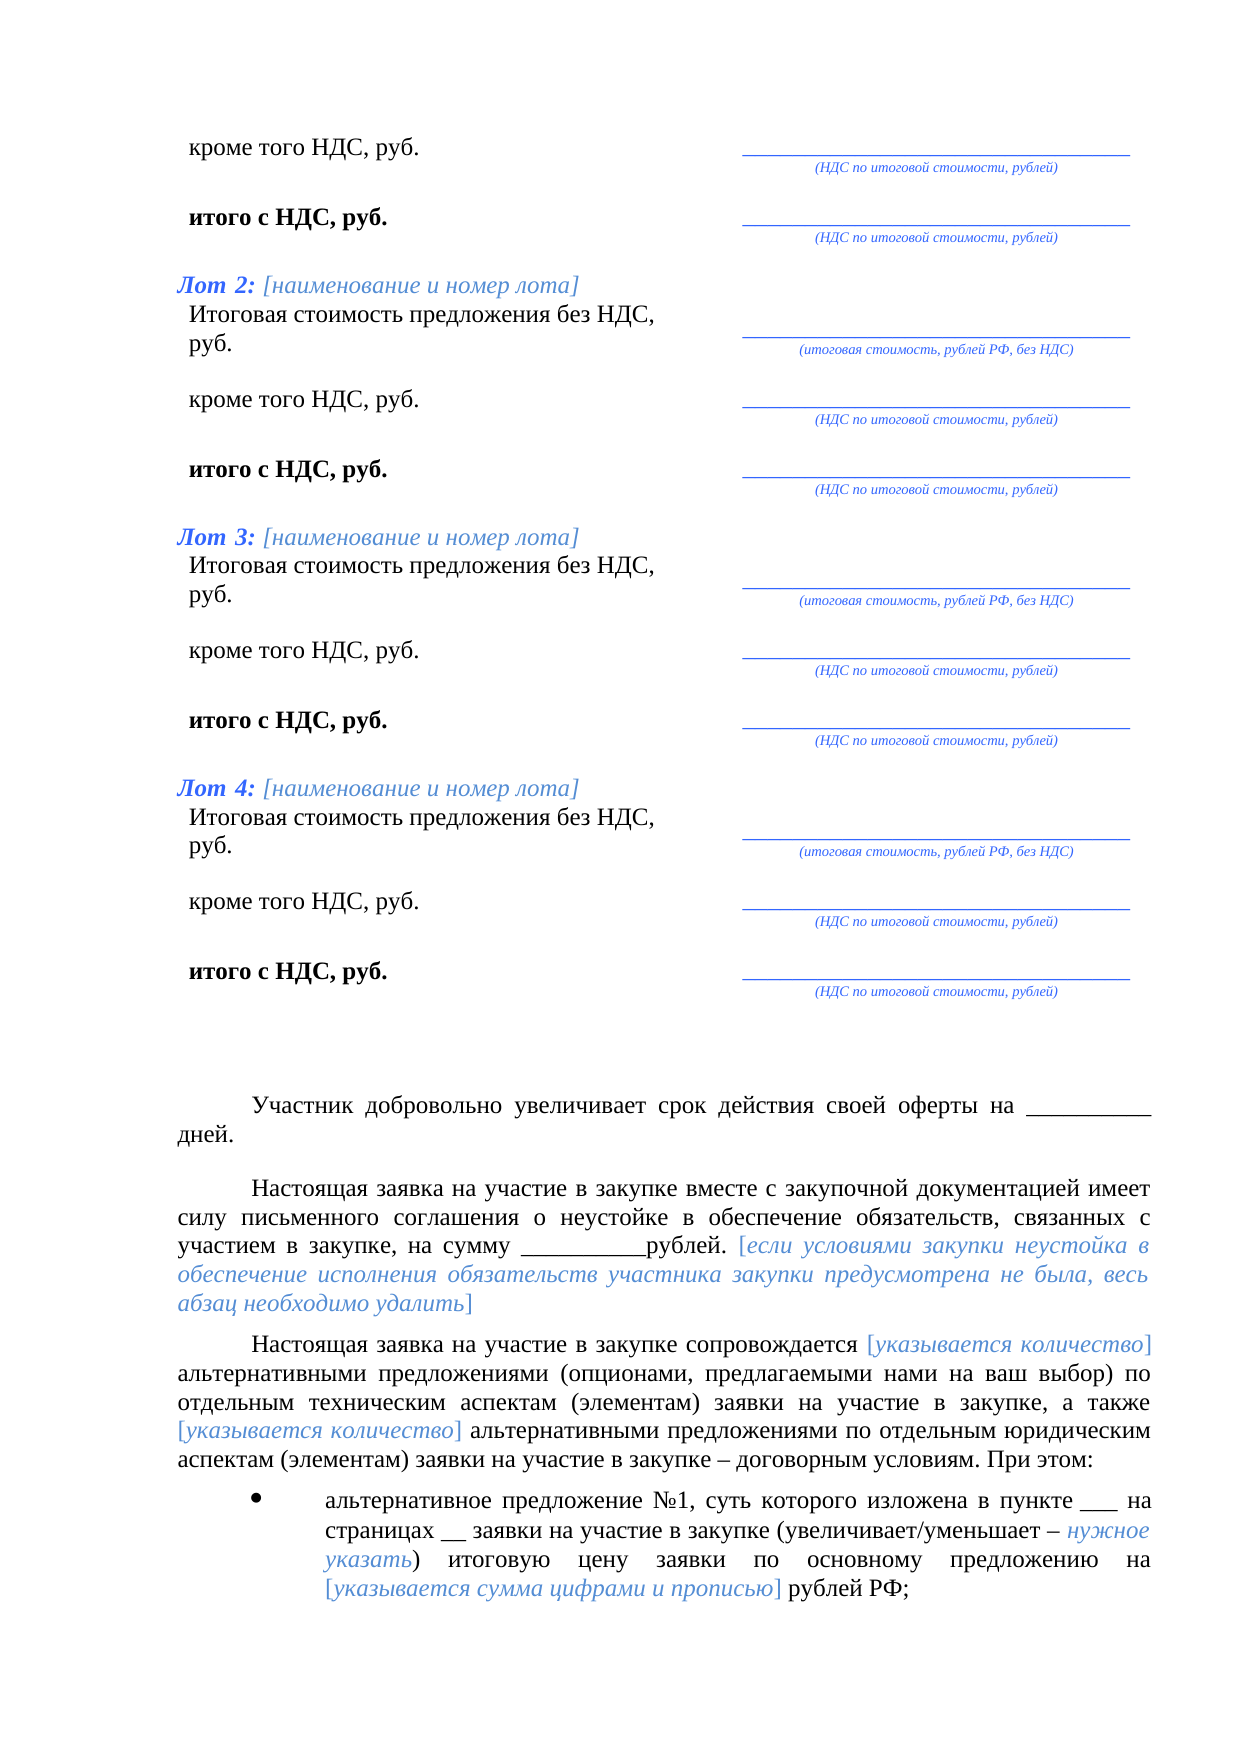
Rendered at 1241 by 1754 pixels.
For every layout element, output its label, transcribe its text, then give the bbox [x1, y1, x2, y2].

table_cell кроме того НДС, руб. [174, 872, 712, 942]
table_cell кроме того НДС, руб. [174, 621, 712, 691]
table_header _______________________________ (итоговая стоимость, рублей РФ, без НДС) [712, 802, 1163, 872]
table_cell _______________________________ (НДС по итоговой стоимости, рублей) [712, 188, 1163, 258]
table_header Итоговая стоимость предложения без НДС, руб. [174, 802, 712, 872]
table_cell _______________________________ (НДС по итоговой стоимости, рублей) [712, 439, 1163, 509]
table_header Итоговая стоимость предложения без НДС, руб. [174, 299, 712, 369]
table_cell _______________________________ (НДС по итоговой стоимости, рублей) [712, 872, 1163, 942]
list альтернативное предложение №1, суть которого изложена в пункте ___ на страницах __ заявки на участие в закупке (увеличивает/уменьшает – нужное указать) итоговую цену заявки по основному предложению на [указывается сумма цифрами и прописью] рублей РФ; [251, 1486, 1152, 1602]
table_cell _______________________________ (НДС по итоговой стоимости, рублей) [712, 621, 1163, 691]
table_cell кроме того НДС, руб. [174, 369, 712, 439]
table_header _______________________________ (итоговая стоимость, рублей РФ, без НДС) [712, 299, 1163, 369]
table_cell итого с НДС, руб. [174, 691, 712, 761]
table_cell _______________________________ (НДС по итоговой стоимости, рублей) [712, 942, 1163, 1012]
table_header Итоговая стоимость предложения без НДС, руб. [174, 551, 712, 621]
text Лот 4: [наименование и номер лота] [177, 773, 1152, 802]
table_cell _______________________________ (НДС по итоговой стоимости, рублей) [712, 691, 1163, 761]
text Лот 3: [наименование и номер лота] [177, 522, 1152, 551]
table_cell кроме того НДС, руб. [174, 118, 712, 188]
table_cell _______________________________ (НДС по итоговой стоимости, рублей) [712, 369, 1163, 439]
table_cell итого с НДС, руб. [174, 439, 712, 509]
table_header _______________________________ (итоговая стоимость, рублей РФ, без НДС) [712, 551, 1163, 621]
table_cell _______________________________ (НДС по итоговой стоимости, рублей) [712, 118, 1163, 188]
text Настоящая заявка на участие в закупке вместе с закупочной документацией имеет силу письменного соглашения о неустойке в обеспечение обязательств, связанных с участием в закупке, на сумму __________рублей. [если условиями закупки неустойка в обеспечение исполнения обязательств участника закупки предусмотрена не была, весь абзац необходимо удалить] [177, 1173, 1152, 1317]
text Настоящая заявка на участие в закупке сопровождается [указывается количество] альтернативными предложениями (опционами, предлагаемыми нами на ваш выбор) по отдельным техническим аспектам (элементам) заявки на участие в закупке, а также [указывается количество] альтернативными предложениями по отдельным юридическим аспектам (элементам) заявки на участие в закупке – договорным условиям. При этом: [177, 1329, 1152, 1473]
text Лот 2: [наименование и номер лота] [177, 271, 1152, 299]
text Участник добровольно увеличивает срок действия своей оферты на __________ дней. [177, 1091, 1152, 1148]
table_cell итого с НДС, руб. [174, 942, 712, 1012]
table_cell итого с НДС, руб. [174, 188, 712, 258]
